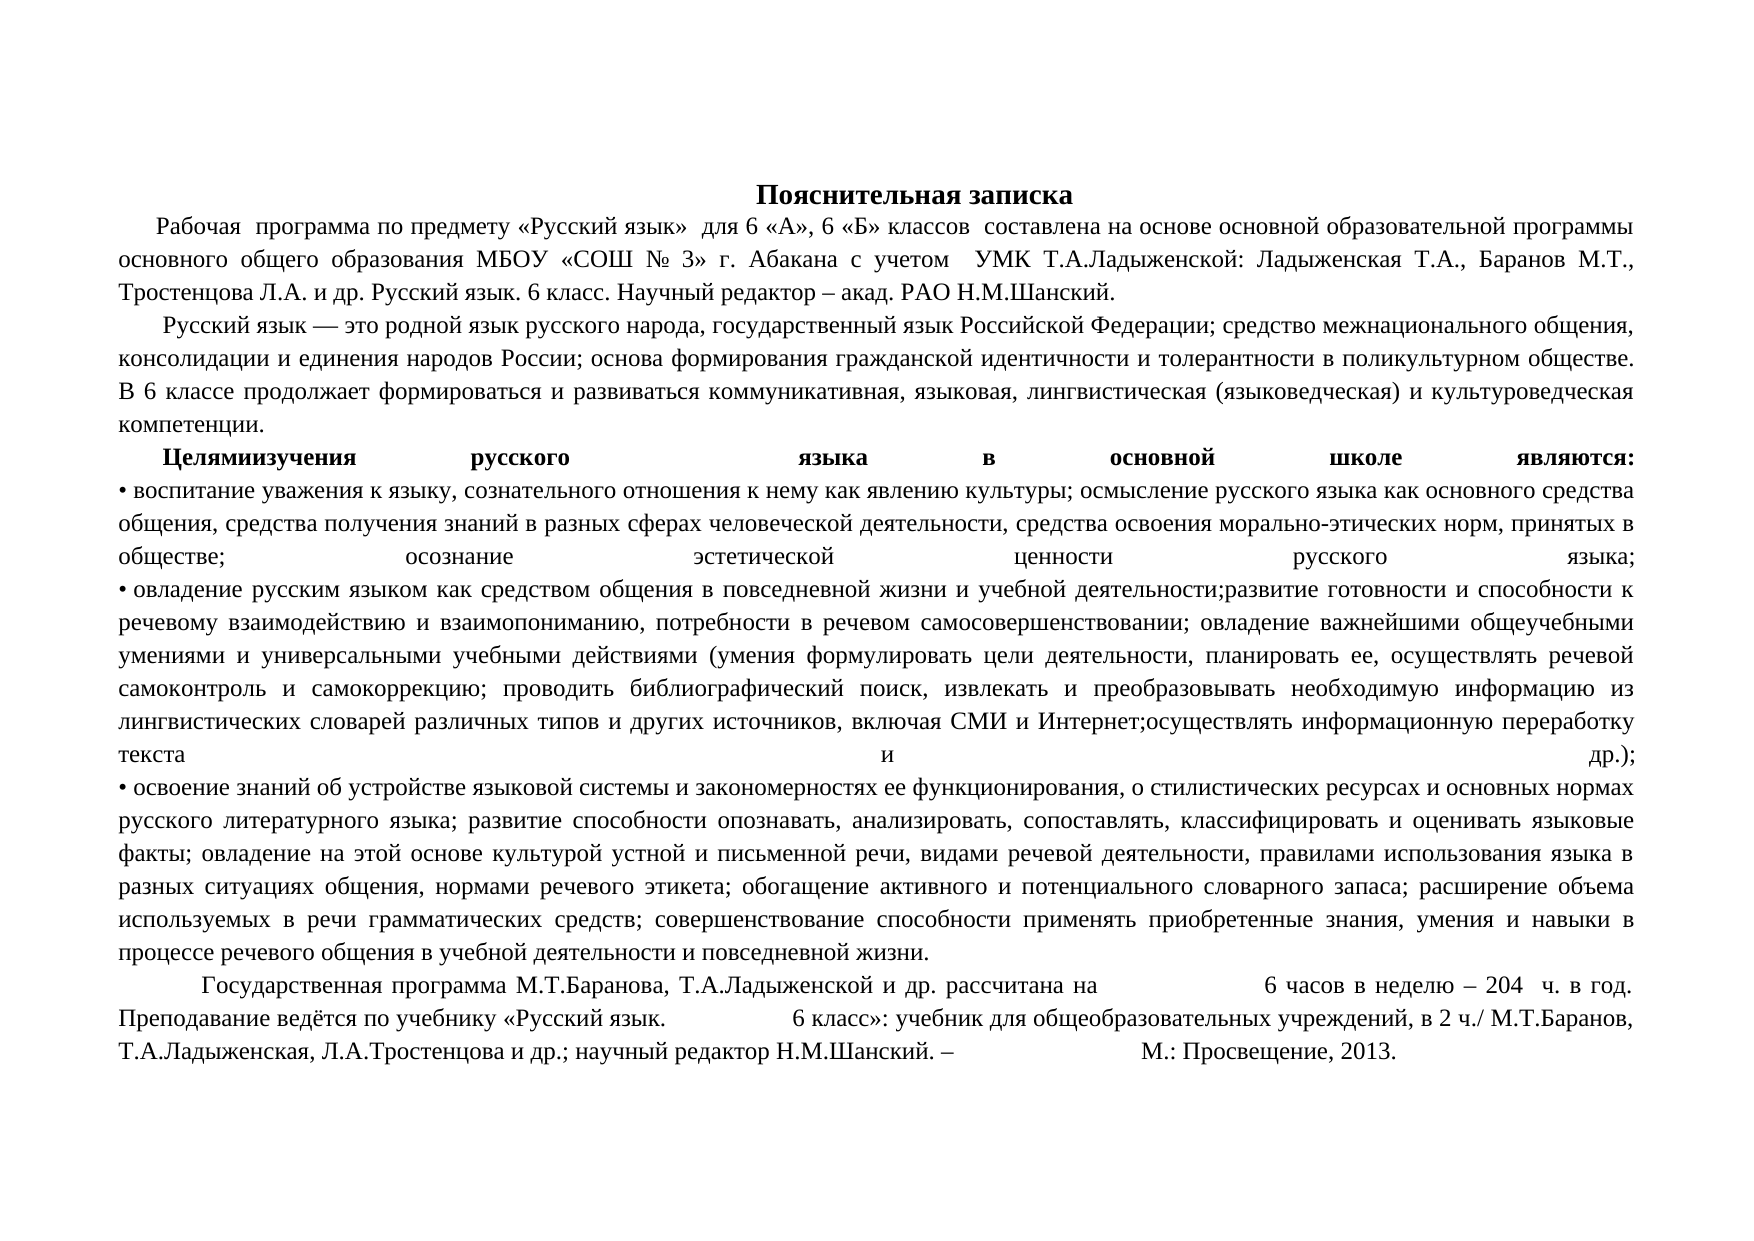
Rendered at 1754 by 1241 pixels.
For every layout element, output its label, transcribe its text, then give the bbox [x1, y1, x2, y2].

text Русский язык — это родной язык русского народа, государственный язык Российской Федерации; средство межнационального общения, консолидации и единения народов России; основа формирования гражданской идентичности и толерантности в поликультурном обществе. В 6 классе продолжает формироваться и развиваться коммуникативная, языковая, лингвистическая (языковедческая) и культуроведческая компетенции. [118, 310, 1636, 438]
text Целямиизучения русского языка в основной школе являются: • воспитание уважения к языку, сознательного отношения к нему как явлению культуры; осмысление русского языка как основного средства общения, средства получения знаний в разных сферах человеческой деятельности, средства освоения морально-этических норм, принятых в обществе; осознание эстетической ценности русского языка; • овладение русским языком как средством общения в повседневной жизни и учебной деятельности;развитие готовности и способности к речевому взаимодействию и взаимопониманию, потребности в речевом самосовершенствовании; овладение важнейшими общеучебными умениями и универсальными учебными действиями (умения формулировать цели деятельности, планировать ее, осуществлять речевой самоконтроль и самокоррекцию; проводить библиографический поиск, извлекать и преобразовывать необходимую информацию из лингвистических словарей различных типов и других источников, включая СМИ и Интернет;осуществлять информационную переработку текста и др.); • освоение знаний об устройстве языковой системы и закономерностях ее функционирования, о стилистических ресурсах и основных нормах русского литературного языка; развитие способности опознавать, анализировать, сопоставлять, классифицировать и оценивать языковые факты; овладение на этой основе культурой устной и письменной речи, видами речевой деятельности, правилами использования языка в разных ситуациях общения, нормами речевого этикета; обогащение активного и потенциального словарного запаса; расширение объема используемых в речи грамматических средств; совершенствование способности применять приобретенные знания, умения и навыки в процессе речевого общения в учебной деятельности и повседневной жизни. [118, 442, 1636, 966]
text Рабочая программа по предмету «Русский язык» для 6 «А», 6 «Б» классов составлена на основе основной образовательной программы основного общего образования МБОУ «СОШ № 3» г. Абакана с учетом УМК Т.А.Ладыженской: Ладыженская Т.А., Баранов М.Т., Тростенцова Л.А. и др. Русский язык. 6 класс. Научный редактор – акад. РАО Н.М.Шанский. [118, 211, 1636, 306]
text Государственная программа М.Т.Баранова, Т.А.Ладыженской и др. рассчитана на 6 часов в неделю – 204 ч. в год. Преподавание ведётся по учебнику «Русский язык. 6 класс»: учебник для общеобразовательных учреждений, в 2 ч./ М.Т.Баранов, Т.А.Ладыженская, Л.А.Тростенцова и др.; научный редактор Н.М.Шанский. – М.: Просвещение, 2013. [118, 970, 1636, 1065]
text Пояснительная записка [193, 177, 1636, 211]
